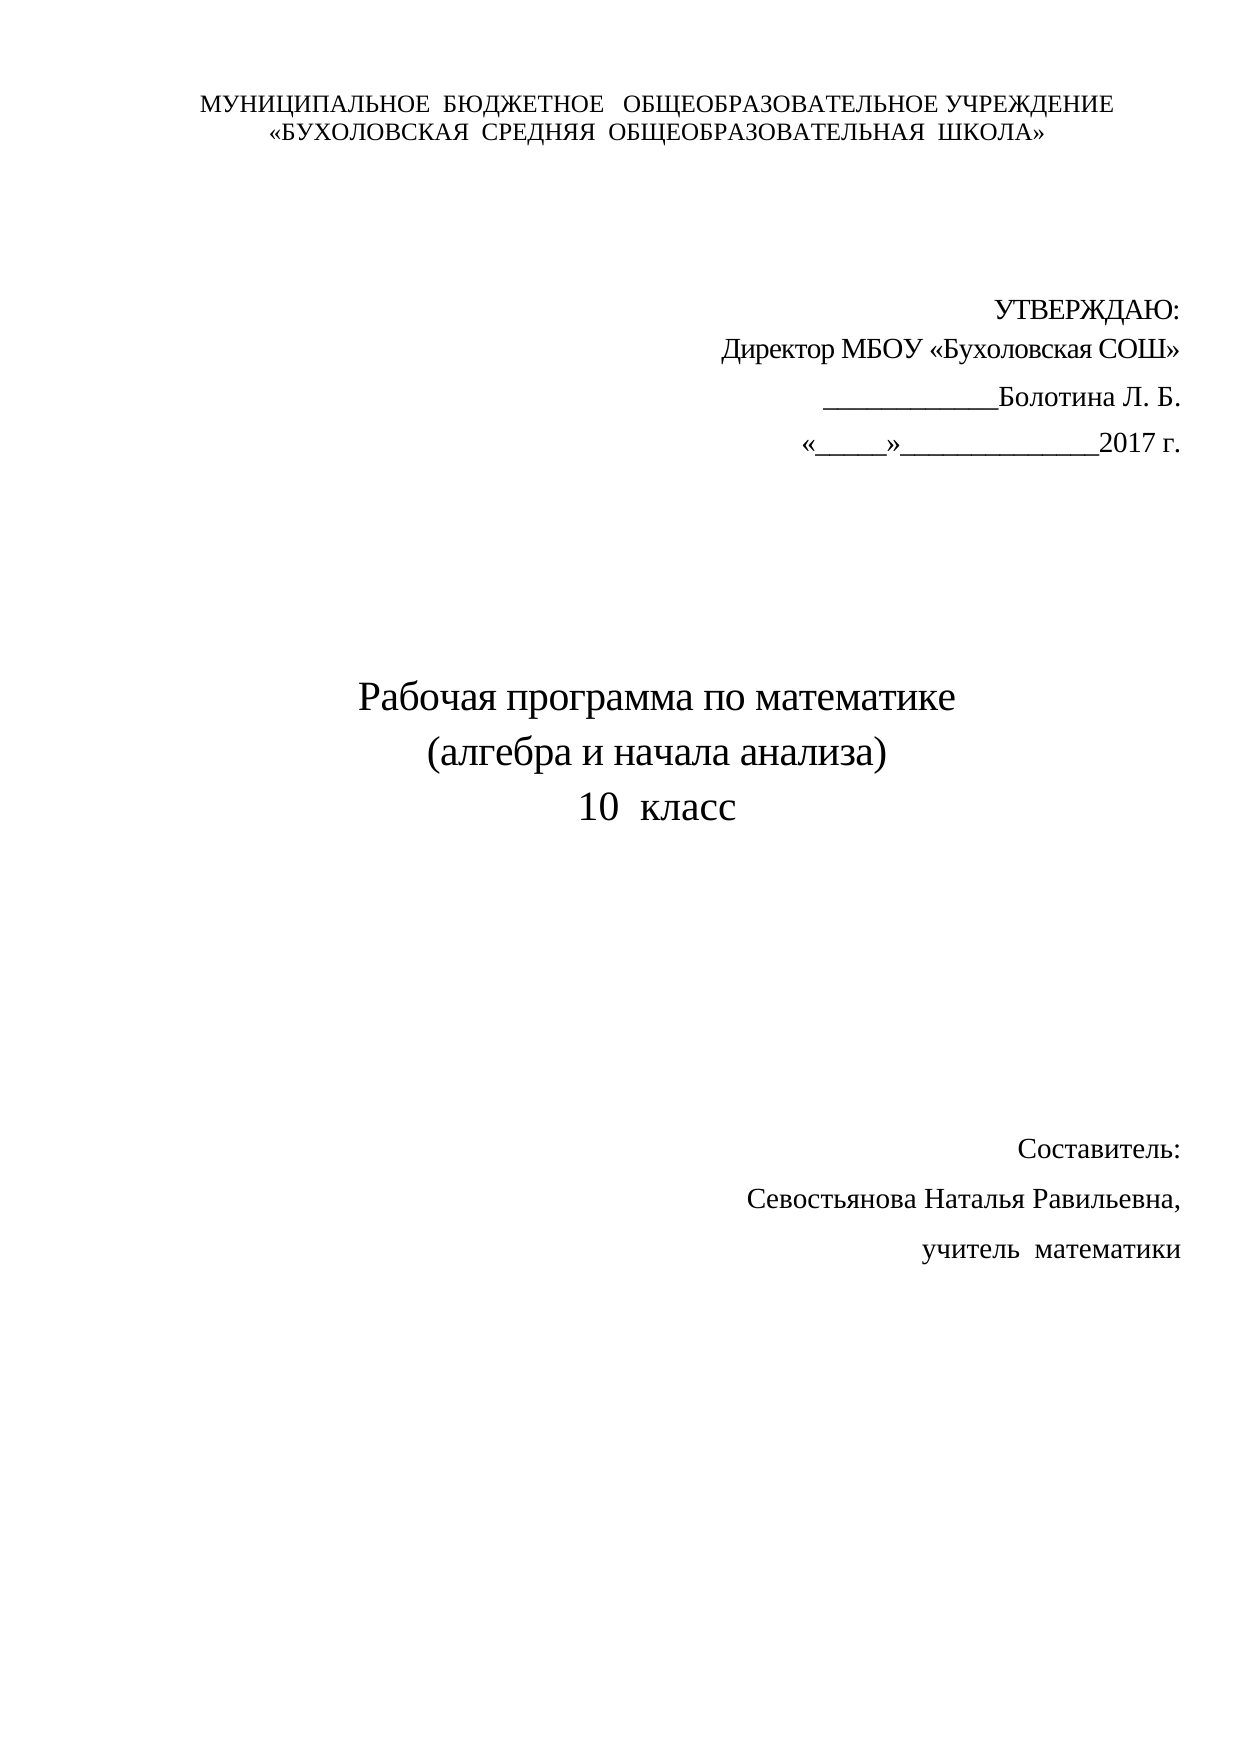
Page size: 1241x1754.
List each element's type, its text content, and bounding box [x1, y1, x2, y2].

text Директор МБОУ «Бухоловская СОШ» [133, 332, 1181, 365]
text УТВЕРЖДАЮ: [133, 292, 1181, 326]
text МУНИЦИПАЛЬНОЕ БЮДЖЕТНОЕ ОБЩЕОБРАЗОВАТЕЛЬНОЕ УЧРЕЖДЕНИЕ [133, 89, 1181, 117]
text Севостьянова Наталья Равильевна, [133, 1181, 1181, 1215]
text (алгебра и начала анализа) [133, 727, 1181, 774]
text 10 класс [133, 782, 1181, 830]
text Рабочая программа по математике [133, 672, 1181, 719]
text ____________Болотина Л. Б. [133, 379, 1181, 413]
text «БУХОЛОВСКАЯ СРЕДНЯЯ ОБЩЕОБРАЗОВАТЕЛЬНАЯ ШКОЛА» [133, 117, 1181, 146]
text «_____»______________2017 г. [133, 426, 1181, 459]
text учитель математики [133, 1232, 1181, 1265]
text Составитель: [133, 1131, 1181, 1164]
